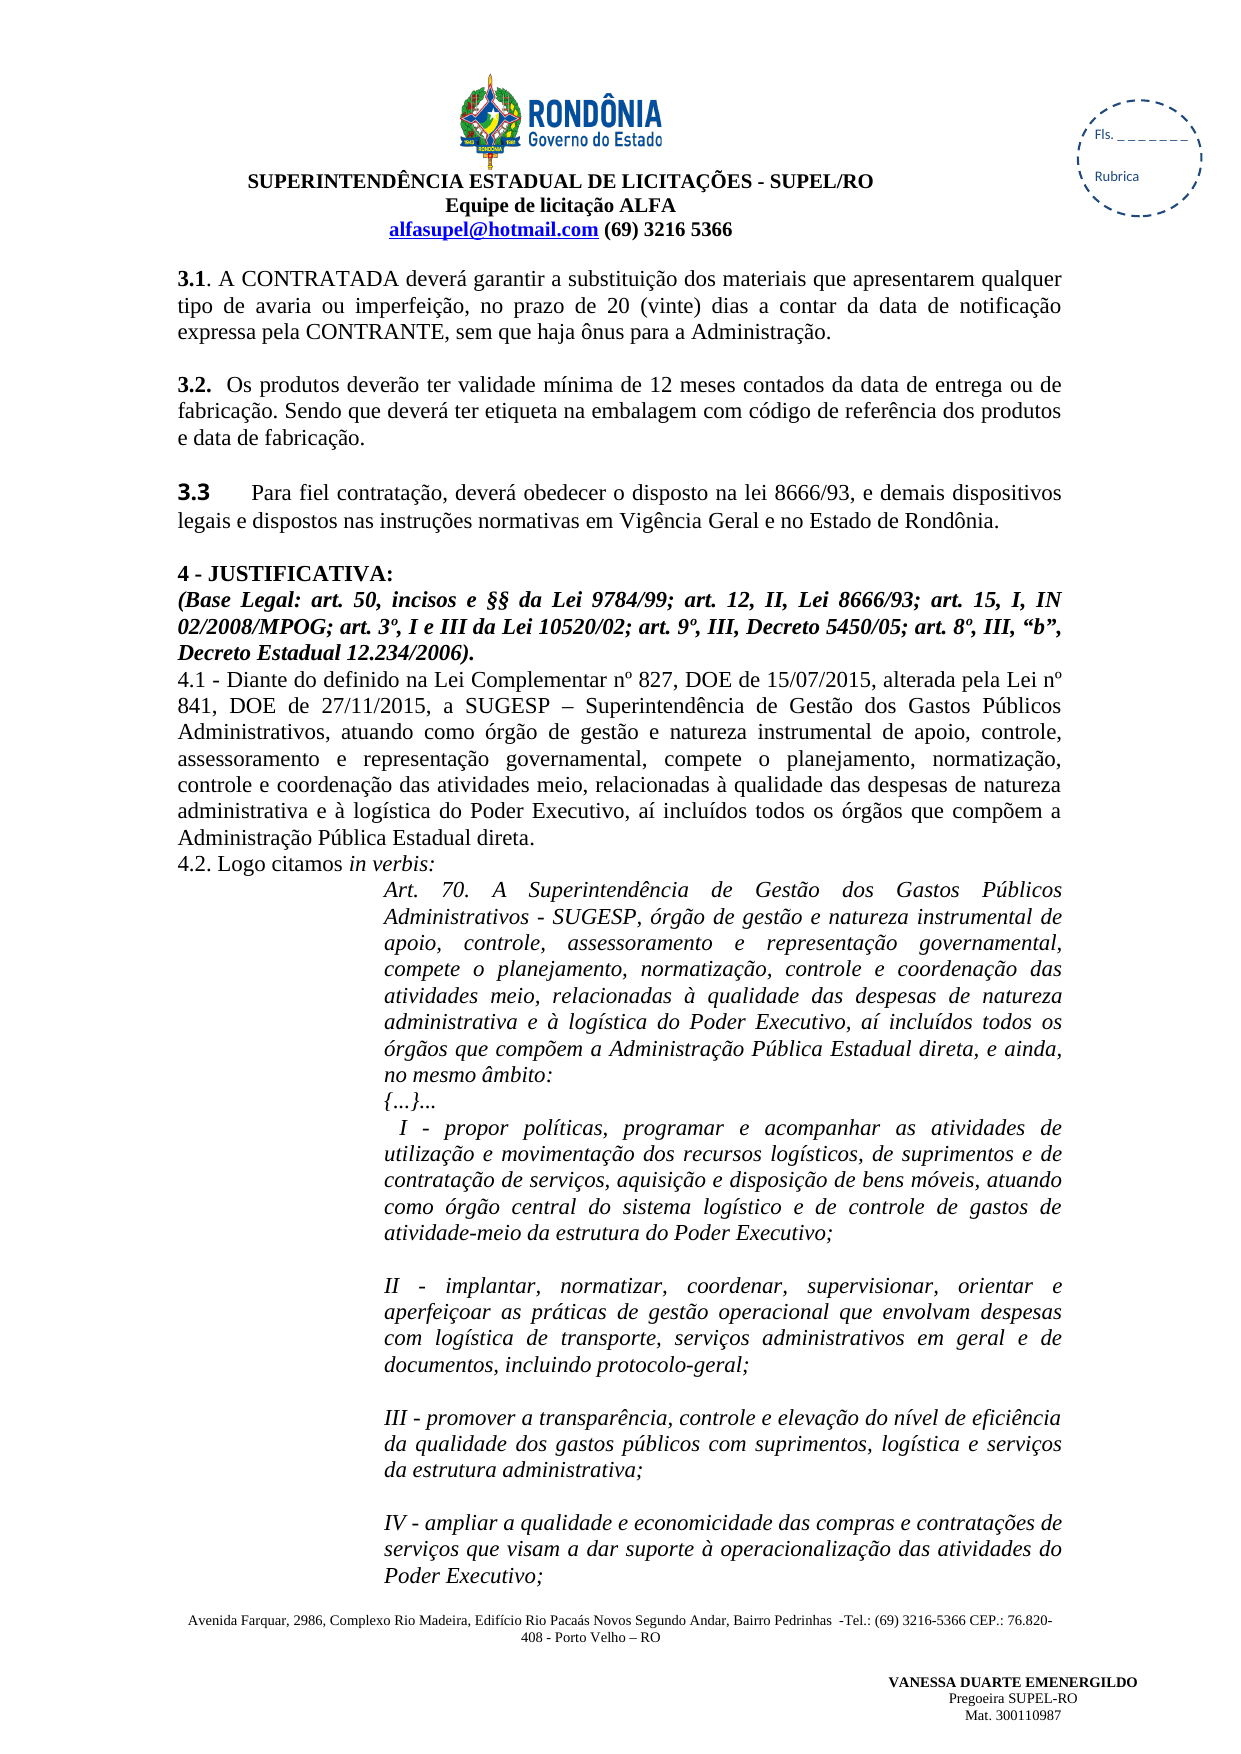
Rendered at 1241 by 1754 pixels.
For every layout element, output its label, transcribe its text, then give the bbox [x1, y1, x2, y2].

text 4.2. Logo citamos in verbis: [177, 850, 1063, 876]
text I - propor políticas, programar e acompanhar as atividades de utilização e movimentação dos recursos logísticos, de suprimentos e de contratação de serviços, aquisição e disposição de bens móveis, atuando como órgão central do sistema logístico e de controle de gastos de atividade-meio da estrutura do Poder Executivo; [384, 1114, 1063, 1245]
text IV - ampliar a qualidade e economicidade das compras e contratações de serviços que visam a dar suporte à operacionalização das atividades do Poder Executivo; [384, 1509, 1063, 1588]
text 4 - JUSTIFICATIVA: [177, 560, 1063, 587]
text 4.1 - Diante do definido na Lei Complementar nº 827, DOE de 15/07/2015, alterada pela Lei nº 841, DOE de 27/11/2015, a SUGESP – Superintendência de Gestão dos Gastos Públicos Administrativos, atuando como órgão de gestão e natureza instrumental de apoio, controle, assessoramento e representação governamental, compete o planejamento, normatização, controle e coordenação das atividades meio, relacionadas à qualidade das despesas de natureza administrativa e à logística do Poder Executivo, aí incluídos todos os órgãos que compõem a Administração Pública Estadual direta. [177, 666, 1063, 850]
text (Base Legal: art. 50, incisos e §§ da Lei 9784/99; art. 12, II, Lei 8666/93; art. 15, I, IN 02/2008/MPOG; art. 3º, I e III da Lei 10520/02; art. 9º, III, Decreto 5450/05; art. 8º, III, “b”, Decreto Estadual 12.234/2006). [177, 587, 1063, 666]
text Art. 70. A Superintendência de Gestão dos Gastos Públicos Administrativos - SUGESP, órgão de gestão e natureza instrumental de apoio, controle, assessoramento e representação governamental, compete o planejamento, normatização, controle e coordenação das atividades meio, relacionadas à qualidade das despesas de natureza administrativa e à logística do Poder Executivo, aí incluídos todos os órgãos que compõem a Administração Pública Estadual direta, e ainda, no mesmo âmbito: [384, 876, 1063, 1087]
text III - promover a transparência, controle e elevação do nível de eficiência da qualidade dos gastos públicos com suprimentos, logística e serviços da estrutura administrativa; [384, 1403, 1063, 1483]
list Para fiel contratação, deverá obedecer o disposto na lei 8666/93, e demais dispositivos legais e dispostos nas instruções normativas em Vigência Geral e no Estado de Rondônia. [177, 476, 1063, 534]
text {...}... [384, 1087, 1063, 1114]
text 3.1. A CONTRATADA deverá garantir a substituição dos materiais que apresentarem qualquer tipo de avaria ou imperfeição, no prazo de 20 (vinte) dias a contar da data de notificação expressa pela CONTRANTE, sem que haja ônus para a Administração. [177, 265, 1063, 344]
text 3.2. Os produtos deverão ter validade mínima de 12 meses contados da data de entrega ou de fabricação. Sendo que deverá ter etiqueta na embalagem com código de referência dos produtos e data de fabricação. [177, 371, 1063, 450]
text II - implantar, normatizar, coordenar, supervisionar, orientar e aperfeiçoar as práticas de gestão operacional que envolvam despesas com logística de transporte, serviços administrativos em geral e de documentos, incluindo protocolo-geral; [384, 1272, 1063, 1377]
picture [459, 73, 662, 170]
